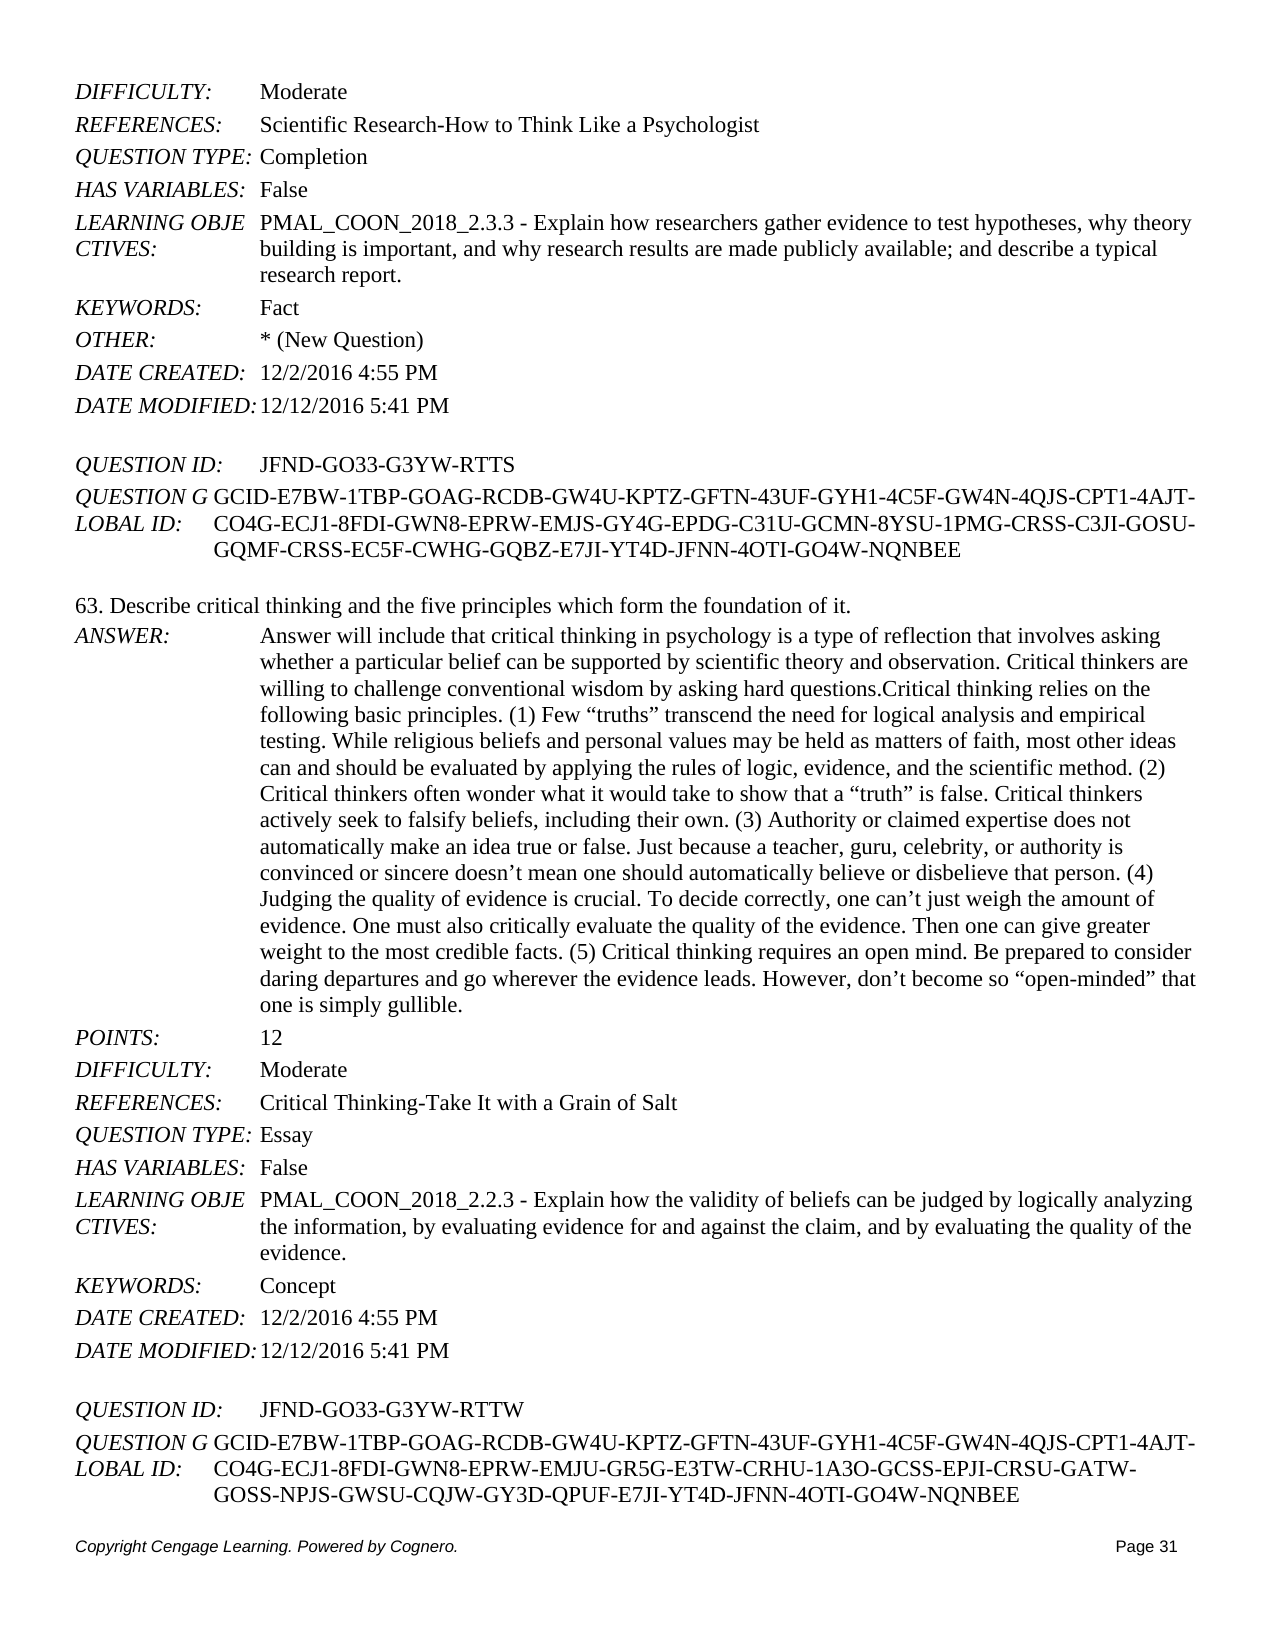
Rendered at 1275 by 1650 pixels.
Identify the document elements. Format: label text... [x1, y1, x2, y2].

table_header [75, 75, 1200, 566]
table_header 63. Describe critical thinking and the five principles which form the foundation of it. [75, 593, 1200, 1511]
